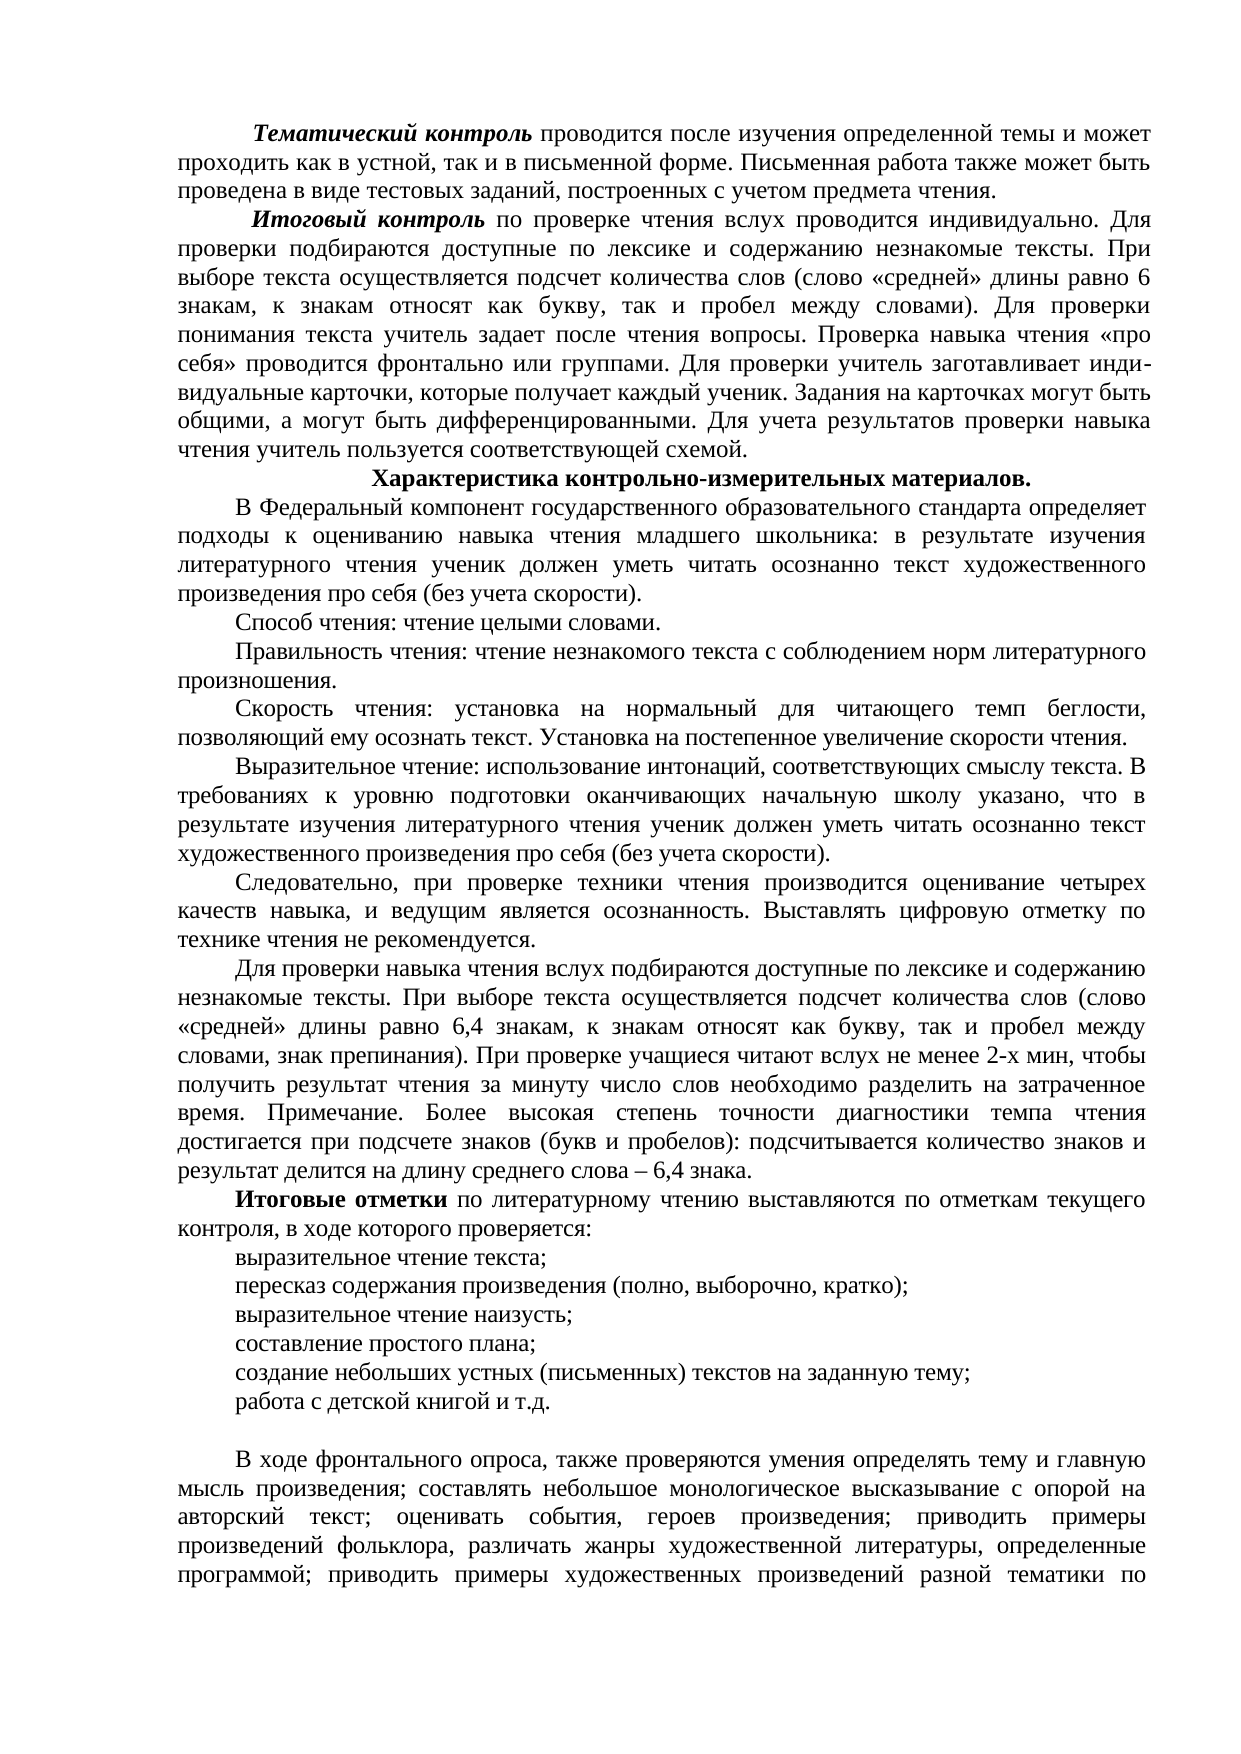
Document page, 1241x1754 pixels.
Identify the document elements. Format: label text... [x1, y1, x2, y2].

text пересказ содержания произведения (полно, выборочно, кратко); [177, 1271, 1146, 1300]
text составление простого плана; [177, 1329, 1146, 1357]
text выразительное чтение наизусть; [177, 1300, 1146, 1329]
text Правильность чтения: чтение незнакомого текста с соблюдением норм литературного произношения. [177, 636, 1146, 694]
text работа с детской книгой и т.д. [177, 1386, 1146, 1415]
text Скорость чтения: установка на нормальный для читающего темп беглости, позволяющий ему осознать текст. Установка на постепенное увеличение скорости чтения. [177, 694, 1146, 752]
text создание небольших устных (письменных) текстов на заданную тему; [177, 1357, 1146, 1386]
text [177, 1444, 1146, 1588]
text В Федеральный компонент государственного образовательного стандарта определяет подходы к оцениванию навыка чтения младшего школьника: в результате изучения литературного чтения ученик должен уметь читать осознанно текст художественного произведения про себя (без учета скорости). [177, 492, 1146, 607]
text Следовательно, при проверке техники чтения производится оценивание четырех качеств навыка, и ведущим является осознанность. Выставлять цифровую отметку по технике чтения не рекомендуется. [177, 867, 1146, 953]
text Характеристика контрольно-измерительных материалов. [177, 463, 1152, 492]
text Тематический контроль проводится после изучения определенной темы и может проходить как в устной, так и в письменной форме. Письменная работа также может быть проведена в виде тестовых заданий, построенных с учетом предмета чтения. [177, 118, 1152, 204]
text выразительное чтение текста; [177, 1242, 1146, 1271]
text Итоговый контроль по проверке чтения вслух проводится индивидуально. Для проверки подбираются доступные по лексике и содержанию незнакомые тексты. При выборе текста осуществляется подсчет количества слов (слово «средней» длины равно 6 знакам, к знакам относят как букву, так и пробел между словами). Для проверки понимания текста учитель задает после чтения вопросы. Проверка навыка чтения «про себя» проводится фронтально или группами. Для проверки учитель заготавливает индивидуальные карточки, которые получает каждый ученик. Задания на карточках могут быть общими, а могут быть дифференцированными. Для учета результатов проверки навыка чтения учитель пользуется соответствующей схемой. [177, 204, 1152, 463]
text Способ чтения: чтение целыми словами. [177, 607, 1146, 636]
text Для проверки навыка чтения вслух подбираются доступные по лексике и содержанию незнакомые тексты. При выборе текста осуществляется подсчет количества слов (слово «средней» длины равно 6,4 знакам, к знакам относят как букву, так и пробел между словами, знак препинания). При проверке учащиеся читают вслух не менее 2-х мин, чтобы получить результат чтения за минуту число слов необходимо разделить на затраченное время. Примечание. Более высокая степень точности диагностики темпа чтения достигается при подсчете знаков (букв и пробелов): подсчитывается количество знаков и результат делится на длину среднего слова – 6,4 знака. [177, 953, 1146, 1184]
text Выразительное чтение: использование интонаций, соответствующих смыслу текста. В требованиях к уровню подготовки оканчивающих начальную школу указано, что в результате изучения литературного чтения ученик должен уметь читать осознанно текст художественного произведения про себя (без учета скорости). [177, 752, 1146, 867]
text Итоговые отметки по литературному чтению выставляются по отметкам текущего контроля, в ходе которого проверяется: [177, 1184, 1146, 1242]
